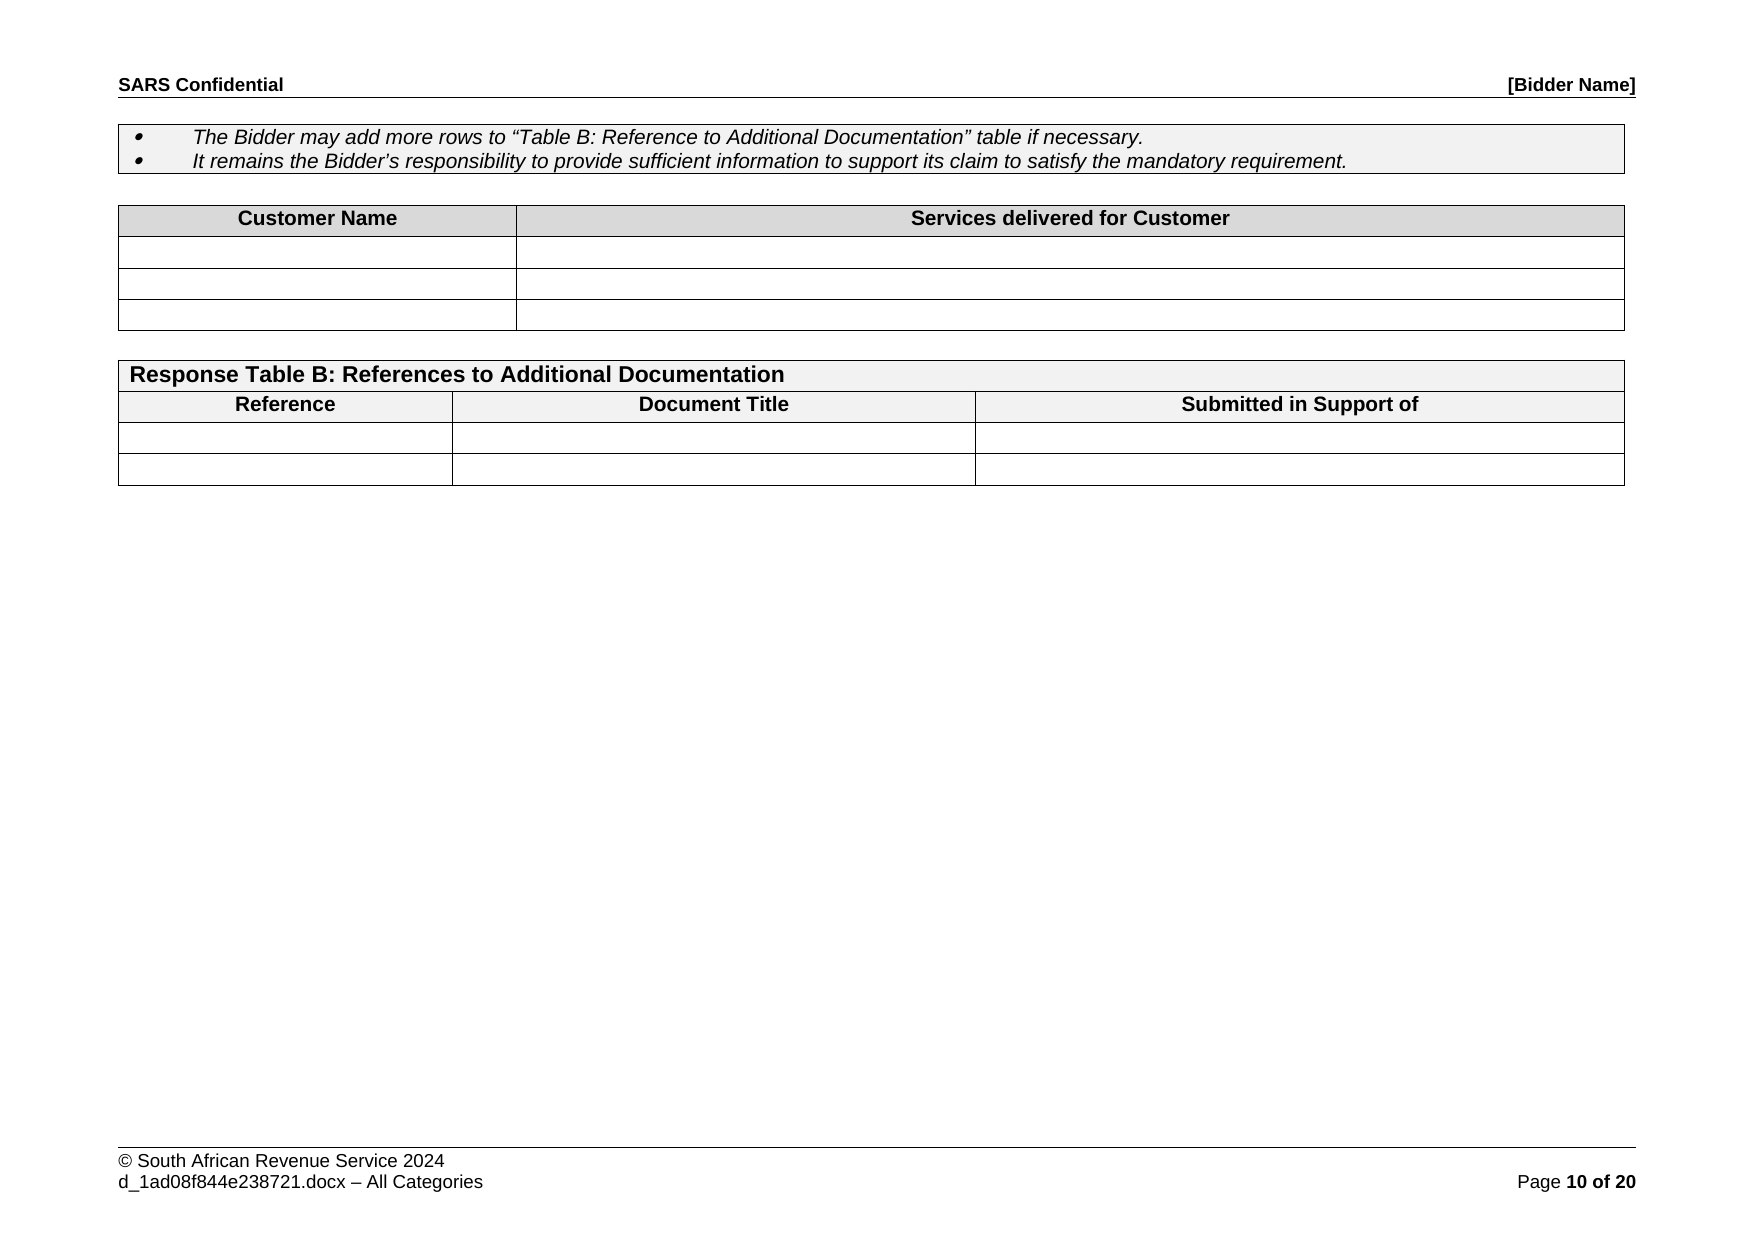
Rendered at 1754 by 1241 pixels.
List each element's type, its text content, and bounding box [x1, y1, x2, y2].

table_cell [976, 423, 1624, 453]
table_cell [517, 300, 1624, 330]
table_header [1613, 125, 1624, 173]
table_cell [517, 269, 1624, 299]
table_header Services delivered for Customer [517, 206, 1624, 236]
table_cell [453, 454, 975, 484]
table_cell [119, 237, 516, 267]
table_cell Submitted in Support of [976, 392, 1624, 422]
table_cell [119, 454, 452, 484]
table_cell Document Title [453, 392, 975, 422]
table_header Customer Name [119, 206, 516, 236]
table_cell [119, 300, 516, 330]
table_header Response Table B: References to Additional Documentation [119, 361, 1624, 391]
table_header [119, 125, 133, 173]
table_cell [119, 269, 516, 299]
table_cell [976, 454, 1624, 484]
table_cell Reference [119, 392, 452, 422]
table_cell [453, 423, 975, 453]
table_cell [119, 423, 452, 453]
table_cell [517, 237, 1624, 267]
